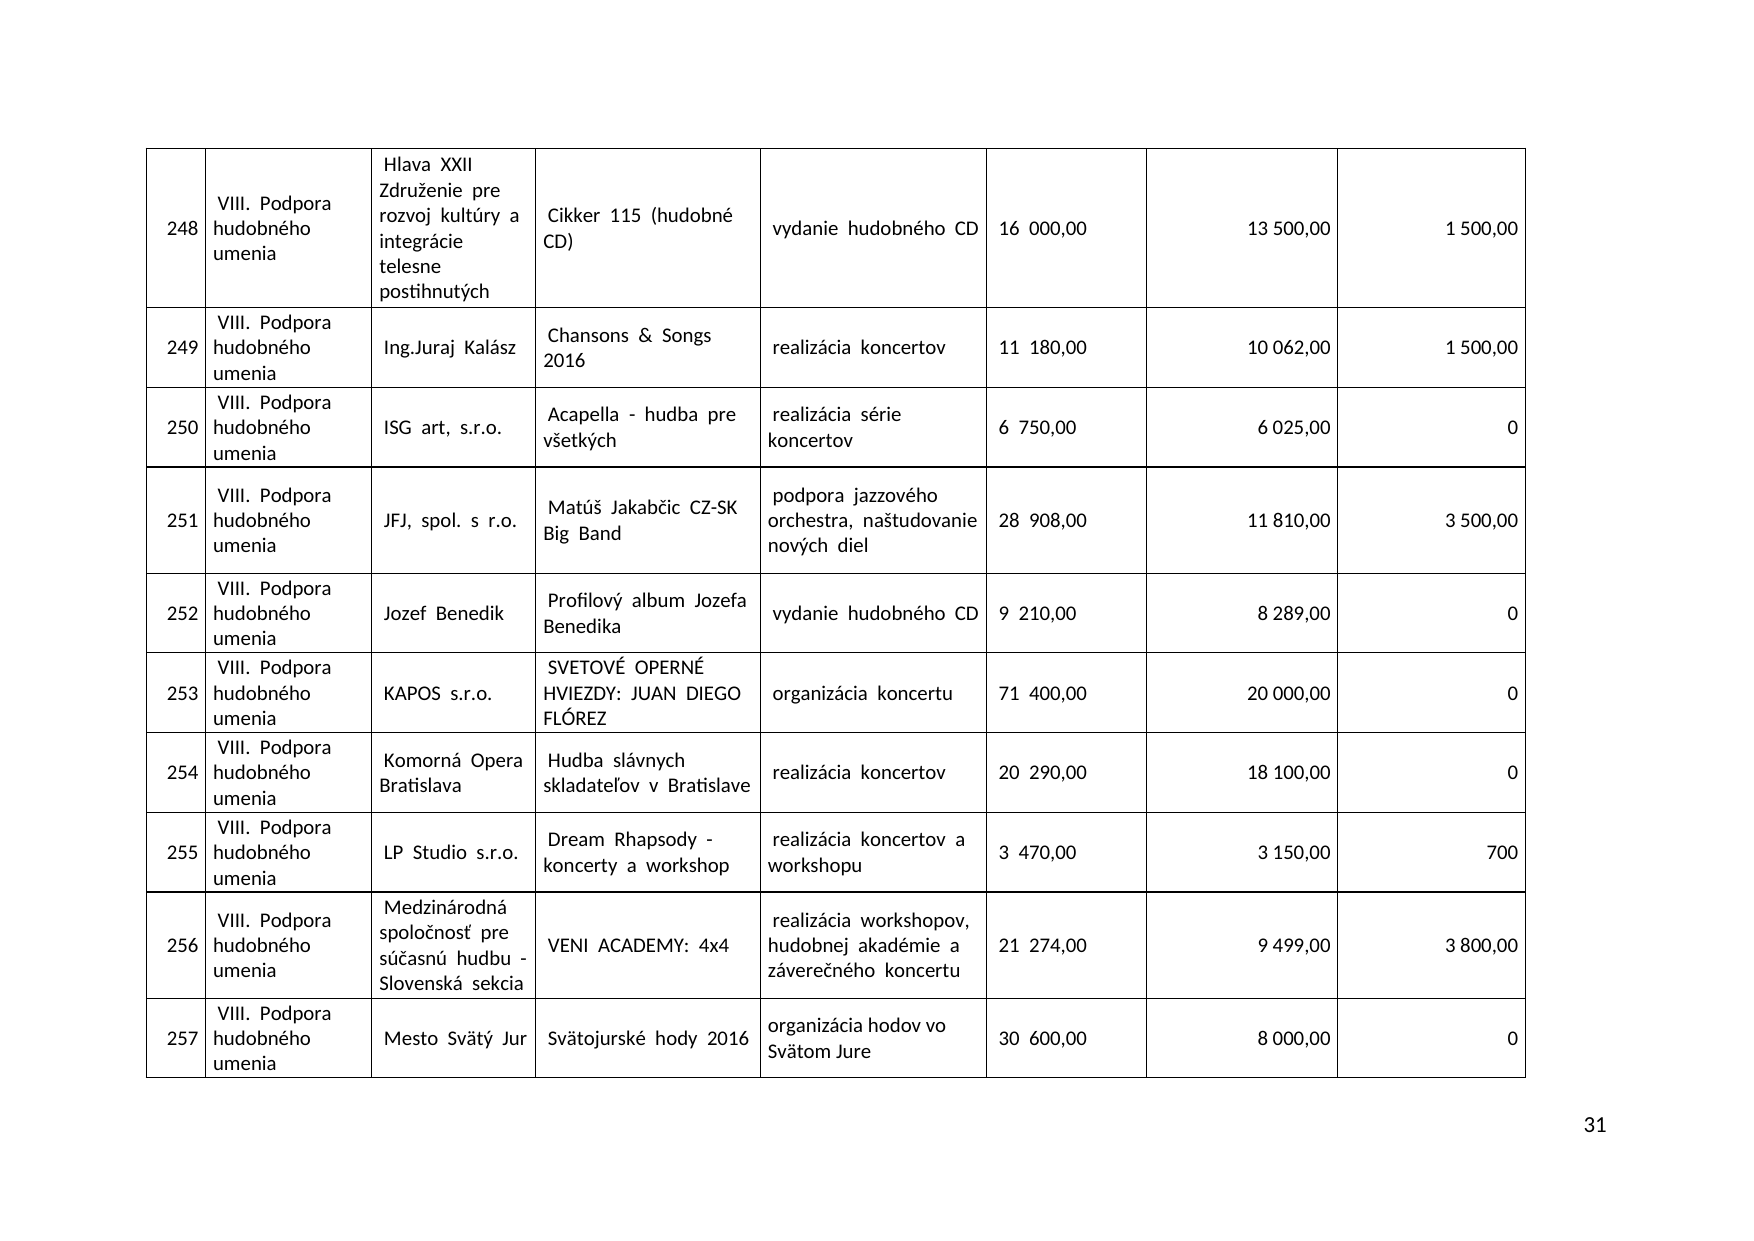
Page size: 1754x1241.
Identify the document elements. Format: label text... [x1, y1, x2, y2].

table_cell VIII. Podpora hudobného umenia [206, 574, 371, 652]
table_cell 9 210,00 [987, 574, 1146, 652]
table_cell 251 [147, 468, 205, 573]
table_cell Ing.Juraj Kalász [372, 308, 535, 387]
table_cell LP Studio s.r.o. [372, 813, 535, 891]
table_cell 8 000,00 [1147, 999, 1337, 1077]
table_cell 20 290,00 [987, 733, 1146, 812]
table_cell 3 800,00 [1338, 893, 1525, 998]
table_cell Profilový album Jozefa Benedika [536, 574, 760, 652]
table_cell 1 500,00 [1338, 308, 1525, 387]
table_cell 21 274,00 [987, 893, 1146, 998]
table_cell Matúš Jakabčic CZ-SK Big Band [536, 468, 760, 573]
table_cell Acapella - hudba pre všetkých [536, 388, 760, 466]
table_cell 1 500,00 [1338, 149, 1525, 307]
table_cell JFJ, spol. s r.o. [372, 468, 535, 573]
table_cell 6 025,00 [1147, 388, 1337, 466]
table_cell vydanie hudobného CD [761, 149, 986, 307]
table_cell 255 [147, 813, 205, 891]
table_cell 249 [147, 308, 205, 387]
table_cell 16 000,00 [987, 149, 1146, 307]
table_cell Komorná Opera Bratislava [372, 733, 535, 812]
table_cell ISG art, s.r.o. [372, 388, 535, 466]
table_cell 0 [1338, 574, 1525, 652]
table_cell 8 289,00 [1147, 574, 1337, 652]
table_cell VIII. Podpora hudobného umenia [206, 733, 371, 812]
table_cell realizácia série koncertov [761, 388, 986, 466]
table_cell Dream Rhapsody - koncerty a workshop [536, 813, 760, 891]
table_cell 257 [147, 999, 205, 1077]
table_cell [372, 149, 535, 307]
table_cell 0 [1338, 733, 1525, 812]
table_cell 0 [1338, 999, 1525, 1077]
table_cell Mesto Svätý Jur [372, 999, 535, 1077]
table_cell 0 [1338, 653, 1525, 732]
table_cell vydanie hudobného CD [761, 574, 986, 652]
table_cell 9 499,00 [1147, 893, 1337, 998]
table_cell realizácia koncertov a workshopu [761, 813, 986, 891]
table_cell VIII. Podpora hudobného umenia [206, 468, 371, 573]
table_cell organizácia hodov vo Svätom Jure [761, 999, 986, 1077]
table_cell 3 150,00 [1147, 813, 1337, 891]
table_cell 30 600,00 [987, 999, 1146, 1077]
table_cell realizácia koncertov [761, 733, 986, 812]
table_cell realizácia workshopov, hudobnej akadémie a záverečného koncertu [761, 893, 986, 998]
table_cell 700 [1338, 813, 1525, 891]
table_cell organizácia koncertu [761, 653, 986, 732]
table_cell 254 [147, 733, 205, 812]
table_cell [206, 149, 371, 307]
table_cell 252 [147, 574, 205, 652]
table_cell VIII. Podpora hudobného umenia [206, 813, 371, 891]
table_cell 28 908,00 [987, 468, 1146, 573]
table_cell 10 062,00 [1147, 308, 1337, 387]
table_cell VENI ACADEMY: 4x4 [536, 893, 760, 998]
table_cell 250 [147, 388, 205, 466]
table_cell VIII. Podpora hudobného umenia [206, 308, 371, 387]
table_cell podpora jazzového orchestra, naštudovanie nových diel [761, 468, 986, 573]
table_cell 256 [147, 893, 205, 998]
table_cell 11 810,00 [1147, 468, 1337, 573]
table_cell 20 000,00 [1147, 653, 1337, 732]
table_cell Svätojurské hody 2016 [536, 999, 760, 1077]
table_cell VIII. Podpora hudobného umenia [206, 388, 371, 466]
table_cell Hudba slávnych skladateľov v Bratislave [536, 733, 760, 812]
table_cell VIII. Podpora hudobného umenia [206, 893, 371, 998]
table_cell Cikker 115 (hudobné CD) [536, 149, 760, 307]
table_cell Jozef Benedik [372, 574, 535, 652]
table_cell 253 [147, 653, 205, 732]
table_cell 248 [147, 149, 205, 307]
table_cell 11 180,00 [987, 308, 1146, 387]
table_cell 6 750,00 [987, 388, 1146, 466]
table_cell 3 470,00 [987, 813, 1146, 891]
table_cell 71 400,00 [987, 653, 1146, 732]
table_cell KAPOS s.r.o. [372, 653, 535, 732]
table_cell realizácia koncertov [761, 308, 986, 387]
table_cell 0 [1338, 388, 1525, 466]
table_cell 18 100,00 [1147, 733, 1337, 812]
table_cell 3 500,00 [1338, 468, 1525, 573]
table_cell SVETOVÉ OPERNÉ HVIEZDY: JUAN DIEGO FLÓREZ [536, 653, 760, 732]
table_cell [206, 999, 371, 1077]
table_cell VIII. Podpora hudobného umenia [206, 653, 371, 732]
table_cell 13 500,00 [1147, 149, 1337, 307]
table_cell Medzinárodná spoločnosť pre súčasnú hudbu - Slovenská sekcia [372, 893, 535, 998]
table_cell Chansons & Songs 2016 [536, 308, 760, 387]
